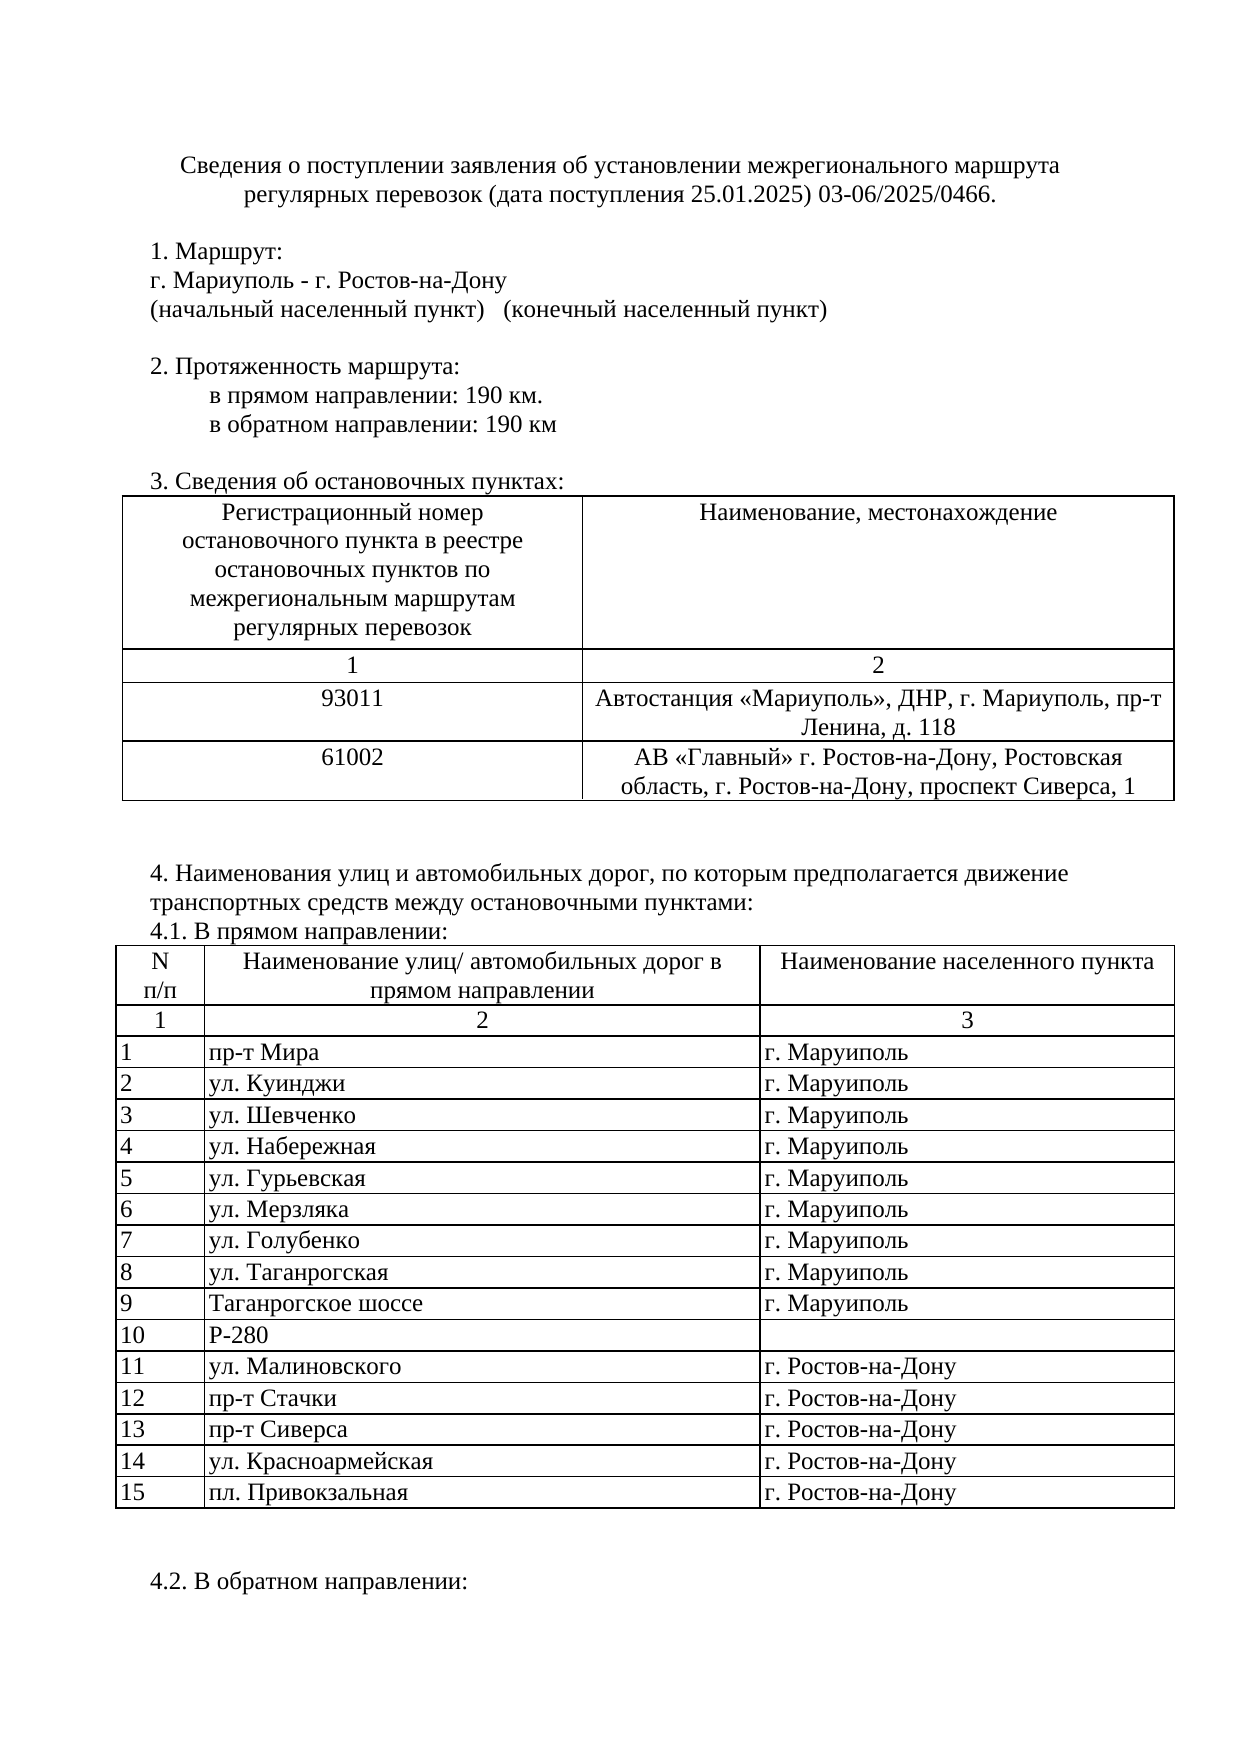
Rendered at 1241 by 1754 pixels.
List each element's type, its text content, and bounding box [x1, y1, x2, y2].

table_cell г. Ростов-на-Дону [761, 1415, 1174, 1444]
table_cell Автостанция «Мариуполь», ДНР, г. Мариуполь, пр-т Ленина, д. 118 [583, 683, 1173, 740]
table_cell г. Маруиполь [761, 1226, 1174, 1256]
text 4. Наименования улиц и автомобильных дорог, по которым предполагается движение транспортных средств между остановочными пунктами: [150, 858, 1090, 916]
table_cell г. Маруиполь [761, 1194, 1174, 1224]
table_cell ул. Гурьевская [205, 1163, 759, 1193]
table_cell [761, 1320, 1174, 1350]
text (начальный населенный пункт) (конечный населенный пункт) [150, 294, 1090, 322]
table_header Регистрационный номер остановочного пункта в реестре остановочных пунктов по межрегиональным маршрутам регулярных перевозок [123, 497, 582, 648]
table_cell 2 [205, 1006, 759, 1035]
table_cell г. Ростов-на-Дону [761, 1383, 1174, 1413]
table_cell ул. Набережная [205, 1131, 759, 1161]
table_header Наименование населенного пункта [761, 946, 1174, 1004]
table_cell г. Маруиполь [761, 1100, 1174, 1130]
table_cell Р-280 [205, 1320, 759, 1350]
table_cell 3 [761, 1006, 1174, 1035]
table_cell ул. Голубенко [205, 1226, 759, 1256]
table_cell 8 [117, 1257, 204, 1287]
table_cell 2 [583, 650, 1173, 681]
text 3. Сведения об остановочных пунктах: [150, 466, 1090, 495]
table_cell 1 [117, 1006, 204, 1035]
table_cell Таганрогское шоссе [205, 1289, 759, 1318]
text Сведения о поступлении заявления об установлении межрегионального маршрута регулярных перевозок (дата поступления 25.01.2025) 03-06/2025/0466. [150, 150, 1090, 207]
table_header Наименование, местонахождение [583, 497, 1173, 648]
table_cell 93011 [123, 683, 582, 740]
table_cell пр-т Сиверса [205, 1415, 759, 1444]
table_cell 5 [117, 1163, 204, 1193]
table_cell 14 [117, 1446, 204, 1476]
table_cell 61002 [123, 742, 582, 799]
table_cell г. Ростов-на-Дону [761, 1477, 1174, 1507]
table_cell АВ «Главный» г. Ростов-на-Дону, Ростовская область, г. Ростов-на-Дону, проспект Сиверса, 1 [583, 742, 1173, 799]
text 4.1. В прямом направлении: [150, 916, 1090, 945]
table_cell г. Маруиполь [761, 1068, 1174, 1098]
table_cell 3 [117, 1100, 204, 1130]
table_cell г. Маруиполь [761, 1131, 1174, 1161]
table_cell г. Маруиполь [761, 1037, 1174, 1067]
table_cell ул. Мерзляка [205, 1194, 759, 1224]
table_header N п/п [117, 946, 204, 1004]
table_cell 1 [123, 650, 582, 681]
table_cell 4 [117, 1131, 204, 1161]
table_cell 13 [117, 1415, 204, 1444]
table_cell 6 [117, 1194, 204, 1224]
table_cell г. Маруиполь [761, 1163, 1174, 1193]
table_cell ул. Таганрогская [205, 1257, 759, 1287]
table_cell 15 [117, 1477, 204, 1507]
text г. Мариуполь - г. Ростов-на-Дону [150, 265, 1090, 294]
table_cell пр-т Мира [205, 1037, 759, 1067]
text 1. Маршрут: [150, 236, 1090, 265]
table_cell 7 [117, 1226, 204, 1256]
table_cell 10 [117, 1320, 204, 1350]
table_cell г. Маруиполь [761, 1257, 1174, 1287]
text в прямом направлении: 190 км. [150, 380, 1090, 409]
text в обратном направлении: 190 км [150, 409, 1090, 437]
table_cell г. Ростов-на-Дону [761, 1352, 1174, 1381]
table_cell ул. Малиновского [205, 1352, 759, 1381]
table_cell пр-т Стачки [205, 1383, 759, 1413]
table_cell ул. Красноармейская [205, 1446, 759, 1476]
text 2. Протяженность маршрута: [150, 351, 1090, 380]
table_header Наименование улиц/ автомобильных дорог в прямом направлении [205, 946, 759, 1004]
table_cell 9 [117, 1289, 204, 1318]
table_cell г. Маруиполь [761, 1289, 1174, 1318]
table_cell пл. Привокзальная [205, 1477, 759, 1507]
table_cell 1 [117, 1037, 204, 1067]
table_cell г. Ростов-на-Дону [761, 1446, 1174, 1476]
table_cell ул. Куинджи [205, 1068, 759, 1098]
text 4.2. В обратном направлении: [150, 1566, 1090, 1595]
table_cell 2 [117, 1068, 204, 1098]
table_cell ул. Шевченко [205, 1100, 759, 1130]
table_cell 11 [117, 1352, 204, 1381]
table_cell 12 [117, 1383, 204, 1413]
